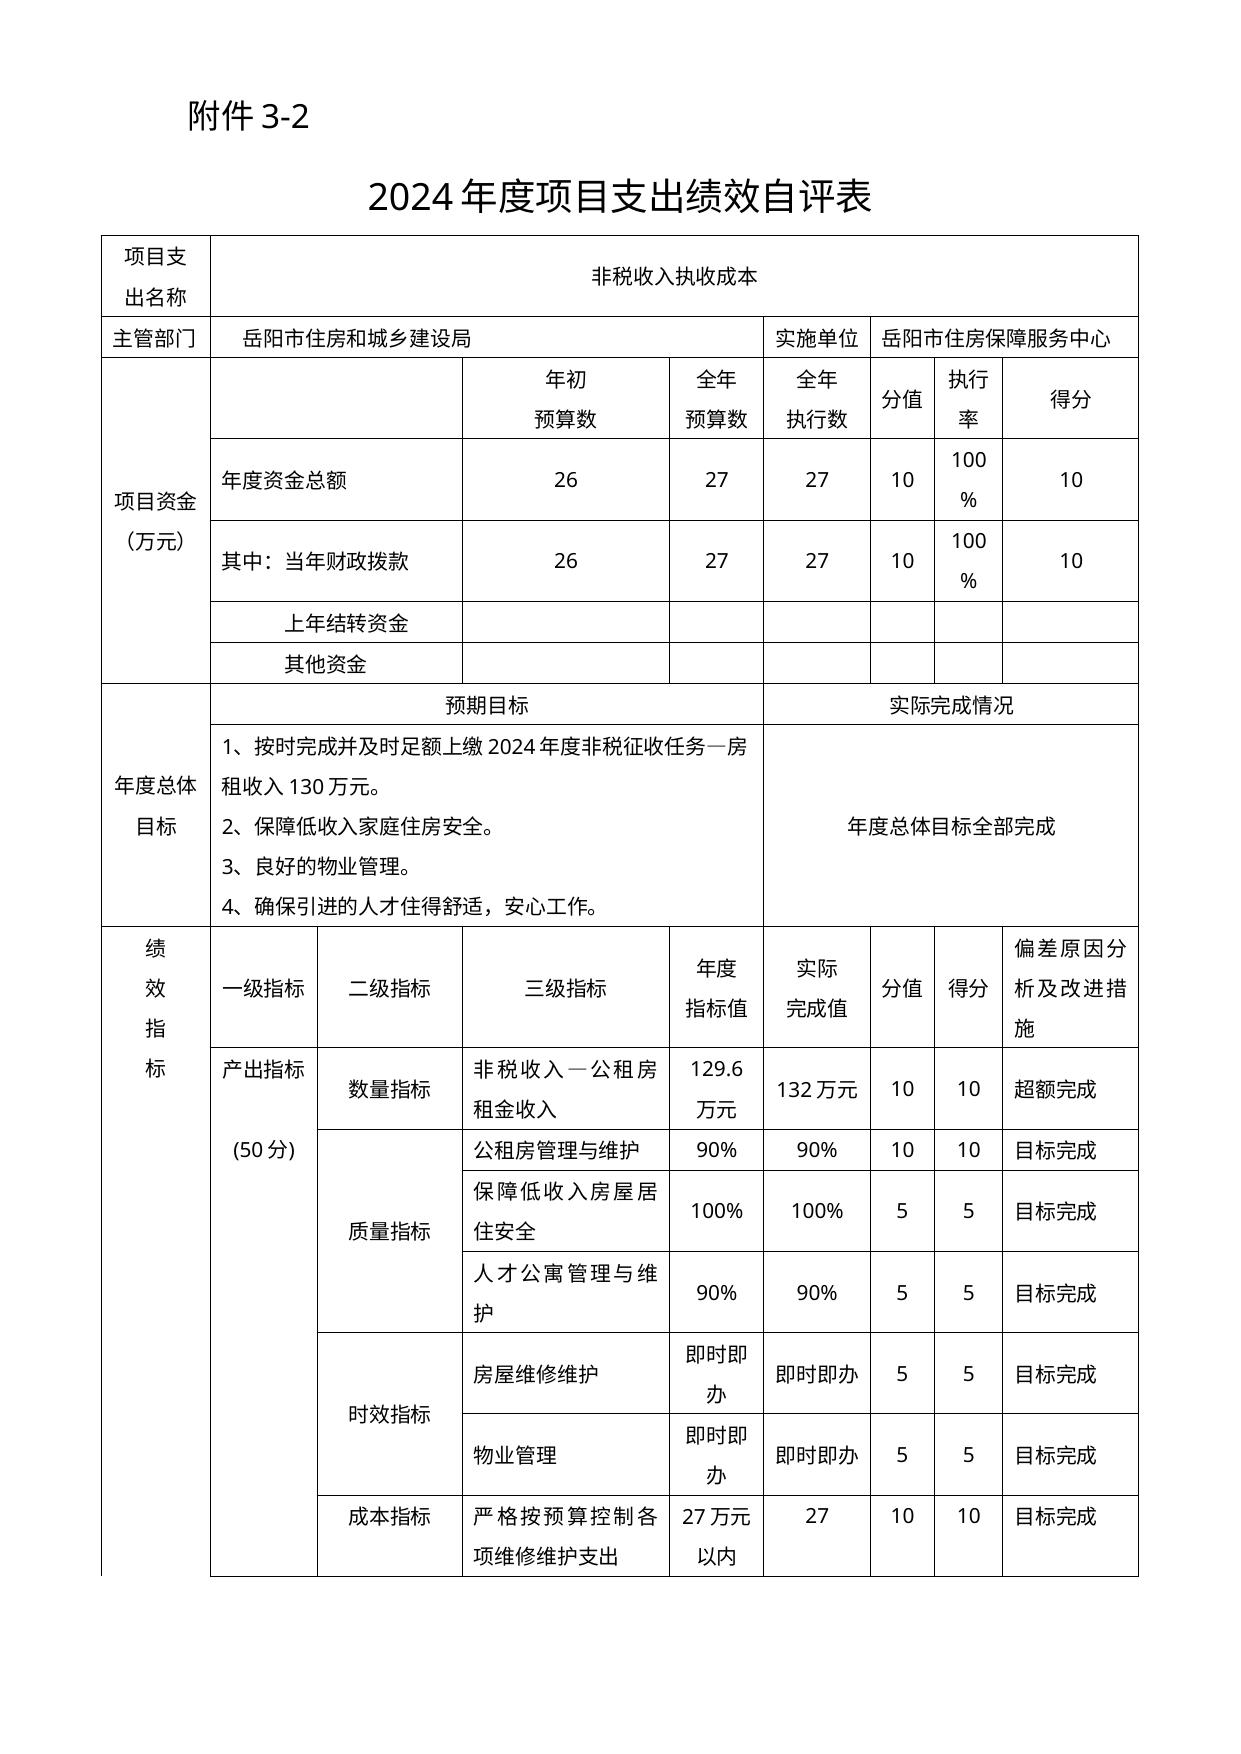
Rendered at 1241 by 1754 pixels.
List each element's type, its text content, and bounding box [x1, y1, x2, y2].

table_cell 严格按预算控制各项维修维护支出 [463, 1496, 669, 1576]
table_cell 目标完成 [1003, 1496, 1138, 1576]
table_cell 100% [935, 439, 1002, 519]
table_cell 90% [670, 1130, 763, 1169]
table_cell 27 [670, 521, 763, 601]
table_cell 即时即办 [670, 1333, 763, 1413]
table_cell [463, 602, 669, 642]
table_cell 主管部门 [102, 317, 210, 357]
table_cell 人才公寓管理与维护 [463, 1252, 669, 1332]
table_cell 保障低收入房屋居住安全 [463, 1171, 669, 1251]
table_cell 上年结转资金 [211, 602, 462, 642]
table_cell 26 [463, 521, 669, 601]
table_cell 5 [871, 1171, 934, 1251]
table_cell 成本指标 [318, 1496, 462, 1576]
table_cell 10 [871, 1048, 934, 1128]
table_cell 岳阳市住房保障服务中心 [871, 317, 1138, 357]
table_cell [1003, 602, 1138, 642]
table_cell [871, 643, 934, 683]
table_cell 目标完成 [1003, 1171, 1138, 1251]
table_cell 90% [764, 1130, 870, 1169]
table_cell 129.6万元 [670, 1048, 763, 1128]
table_cell 10 [871, 521, 934, 601]
table_cell 年度 指标值 [670, 927, 763, 1047]
table_cell 实施单位 [764, 317, 870, 357]
table_cell 10 [871, 439, 934, 519]
table_cell [935, 643, 1002, 683]
table_cell 10 [871, 1496, 934, 1576]
table_cell 90% [670, 1252, 763, 1332]
table_cell 全年 执行数 [764, 358, 870, 438]
table_cell 二级指标 [318, 927, 462, 1047]
table_cell 10 [1003, 521, 1138, 601]
table_cell 100% [935, 521, 1002, 601]
table_cell [764, 643, 870, 683]
table_cell 房屋维修维护 [463, 1333, 669, 1413]
table_cell 即时即办 [670, 1414, 763, 1494]
text 附件3-2 [187, 74, 1053, 154]
table_cell 5 [871, 1333, 934, 1413]
table_cell 年度总体目标全部完成 [764, 725, 1138, 926]
table_cell 非税收入—公租房租金收入 [463, 1048, 669, 1128]
table_cell 132万元 [764, 1048, 870, 1128]
table_cell 偏差原因分析及改进措施 [1003, 927, 1138, 1047]
table_cell 27 [764, 439, 870, 519]
table_cell [764, 602, 870, 642]
table_cell 绩 效 指 标 [102, 927, 210, 1576]
table_cell 10 [935, 1130, 1002, 1169]
table_cell 实际完成情况 [764, 684, 1138, 724]
table_cell 得分 [935, 927, 1002, 1047]
table_cell 5 [935, 1414, 1002, 1494]
table_cell 分值 [871, 927, 934, 1047]
table_cell 一级指标 [211, 927, 317, 1047]
table_header 项目支 出名称 [102, 236, 210, 316]
table_cell 岳阳市住房和城乡建设局 [211, 317, 763, 357]
table_cell 5 [935, 1252, 1002, 1332]
table_cell 其中：当年财政拨款 [211, 521, 462, 601]
table_cell 10 [935, 1048, 1002, 1128]
table_cell [935, 602, 1002, 642]
text 2024年度项目支出绩效自评表 [187, 154, 1053, 235]
table_cell 其他资金 [211, 643, 462, 683]
table_cell 目标完成 [1003, 1333, 1138, 1413]
table_cell 质量指标 [318, 1130, 462, 1332]
table_cell 5 [871, 1252, 934, 1332]
table_cell [670, 602, 763, 642]
table_cell 27 [764, 1496, 870, 1576]
table_cell 全年 预算数 [670, 358, 763, 438]
table_cell [211, 358, 462, 438]
table_cell 项目资金 （万元） [102, 358, 210, 683]
table_cell 实际 完成值 [764, 927, 870, 1047]
table_cell 目标完成 [1003, 1414, 1138, 1494]
table_cell 5 [871, 1414, 934, 1494]
table_cell [670, 643, 763, 683]
table_cell 数量指标 [318, 1048, 462, 1128]
table_cell 100% [764, 1171, 870, 1251]
table_cell 年度总体目标 [102, 684, 210, 926]
table_cell 5 [935, 1171, 1002, 1251]
table_cell [1003, 643, 1138, 683]
table_cell 26 [463, 439, 669, 519]
table_cell 执行率 [935, 358, 1002, 438]
table_cell 目标完成 [1003, 1130, 1138, 1169]
table_cell 得分 [1003, 358, 1138, 438]
table_cell 27 [764, 521, 870, 601]
table_cell 即时即办 [764, 1414, 870, 1494]
table_cell 预期目标 [211, 684, 763, 724]
table_cell 三级指标 [463, 927, 669, 1047]
table_cell 27万元以内 [670, 1496, 763, 1576]
table_cell 10 [1003, 439, 1138, 519]
table_cell 100% [670, 1171, 763, 1251]
table_cell 时效指标 [318, 1333, 462, 1494]
table_cell 年度资金总额 [211, 439, 462, 519]
table_cell 公租房管理与维护 [463, 1130, 669, 1169]
table_cell 年初 预算数 [463, 358, 669, 438]
table_header 非税收入执收成本 [211, 236, 1138, 316]
table_cell 物业管理 [463, 1414, 669, 1494]
table_cell 10 [871, 1130, 934, 1169]
table_cell [463, 643, 669, 683]
table_cell [871, 602, 934, 642]
table_cell 1、按时完成并及时足额上缴2024年度非税征收任务—房租收入130万元。 2、保障低收入家庭住房安全。 3、良好的物业管理。 4、确保引进的人才住得舒适，安心工作。 [211, 725, 763, 926]
table_cell 分值 [871, 358, 934, 438]
table_cell 5 [935, 1333, 1002, 1413]
table_cell 10 [935, 1496, 1002, 1576]
table_cell 超额完成 [1003, 1048, 1138, 1128]
table_cell 即时即办 [764, 1333, 870, 1413]
table_cell 目标完成 [1003, 1252, 1138, 1332]
table_cell 90% [764, 1252, 870, 1332]
table_cell 产出指标 (50分) [211, 1048, 317, 1576]
table_cell 27 [670, 439, 763, 519]
